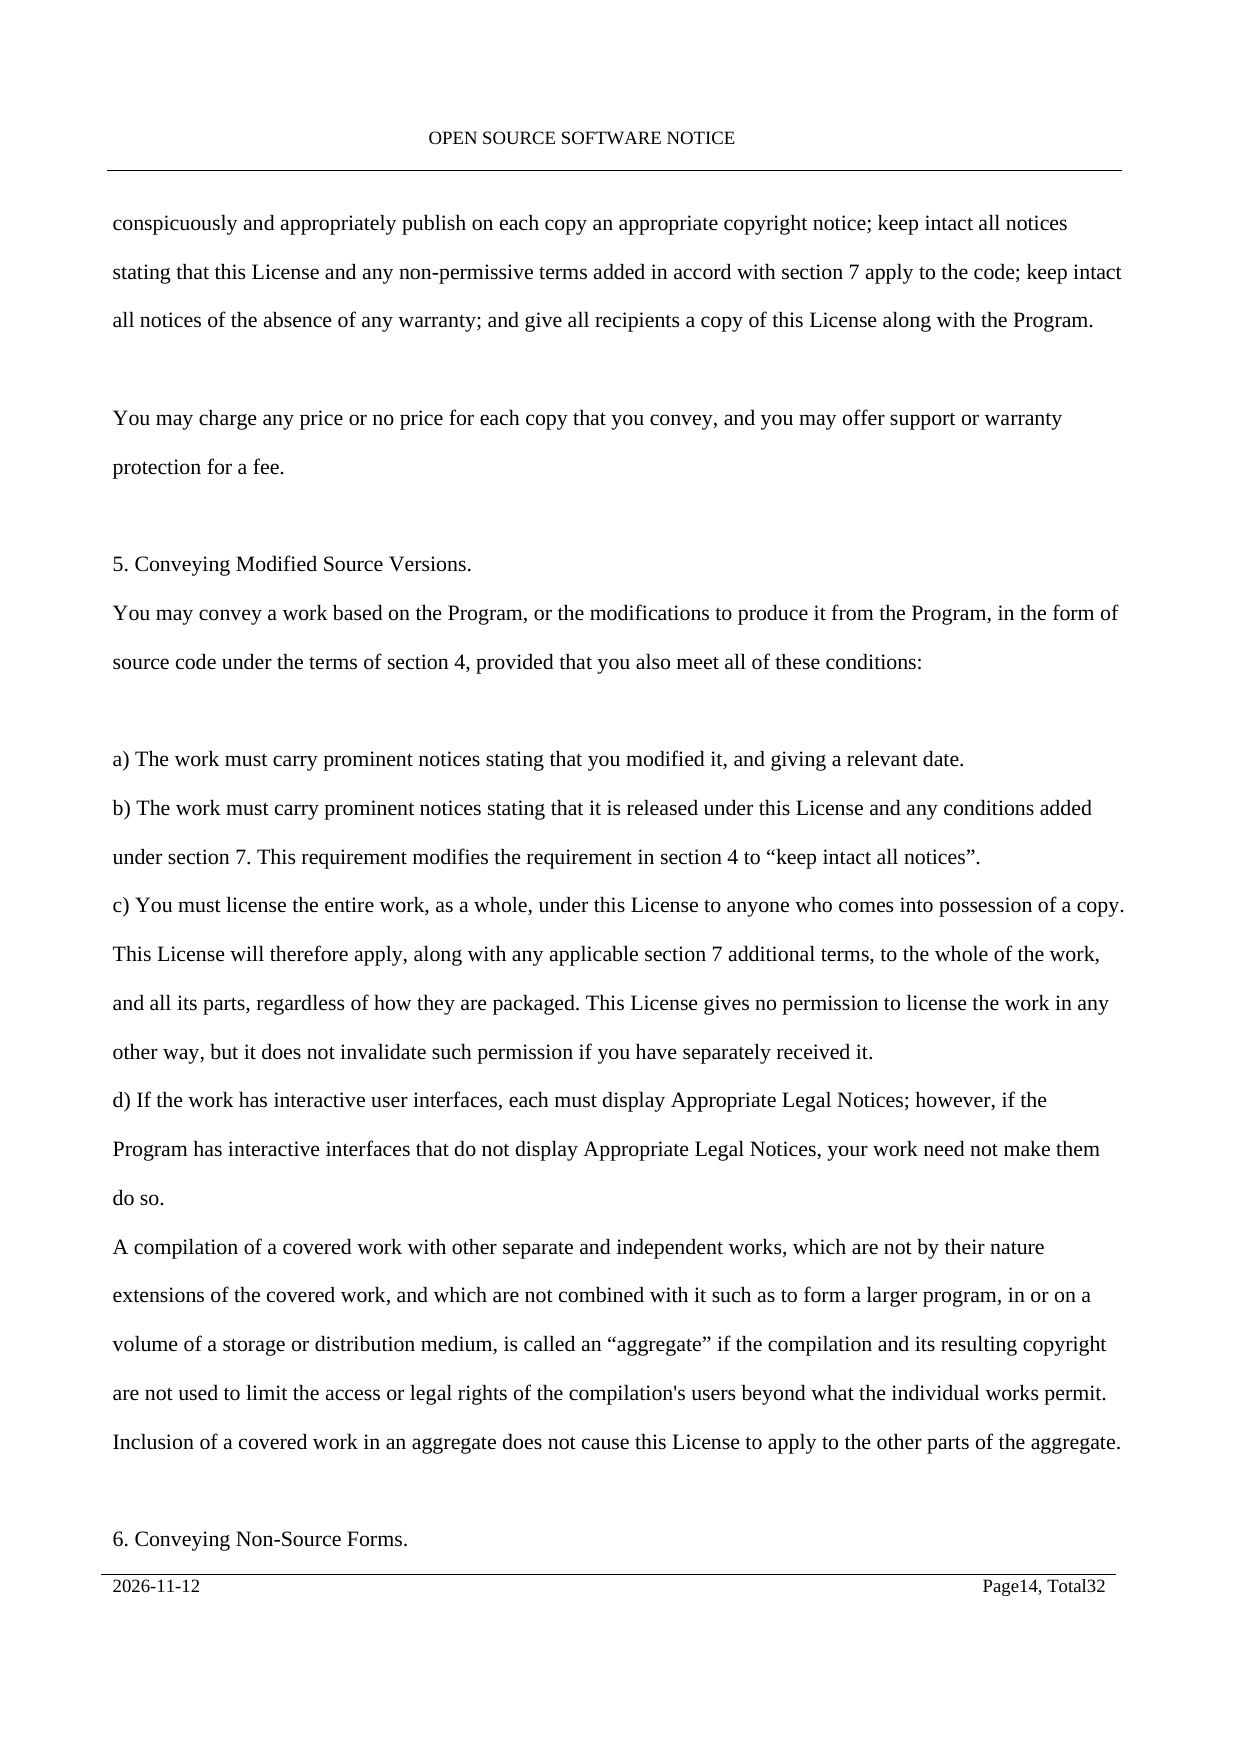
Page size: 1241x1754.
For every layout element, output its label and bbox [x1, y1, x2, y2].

text [112, 206, 1128, 1555]
